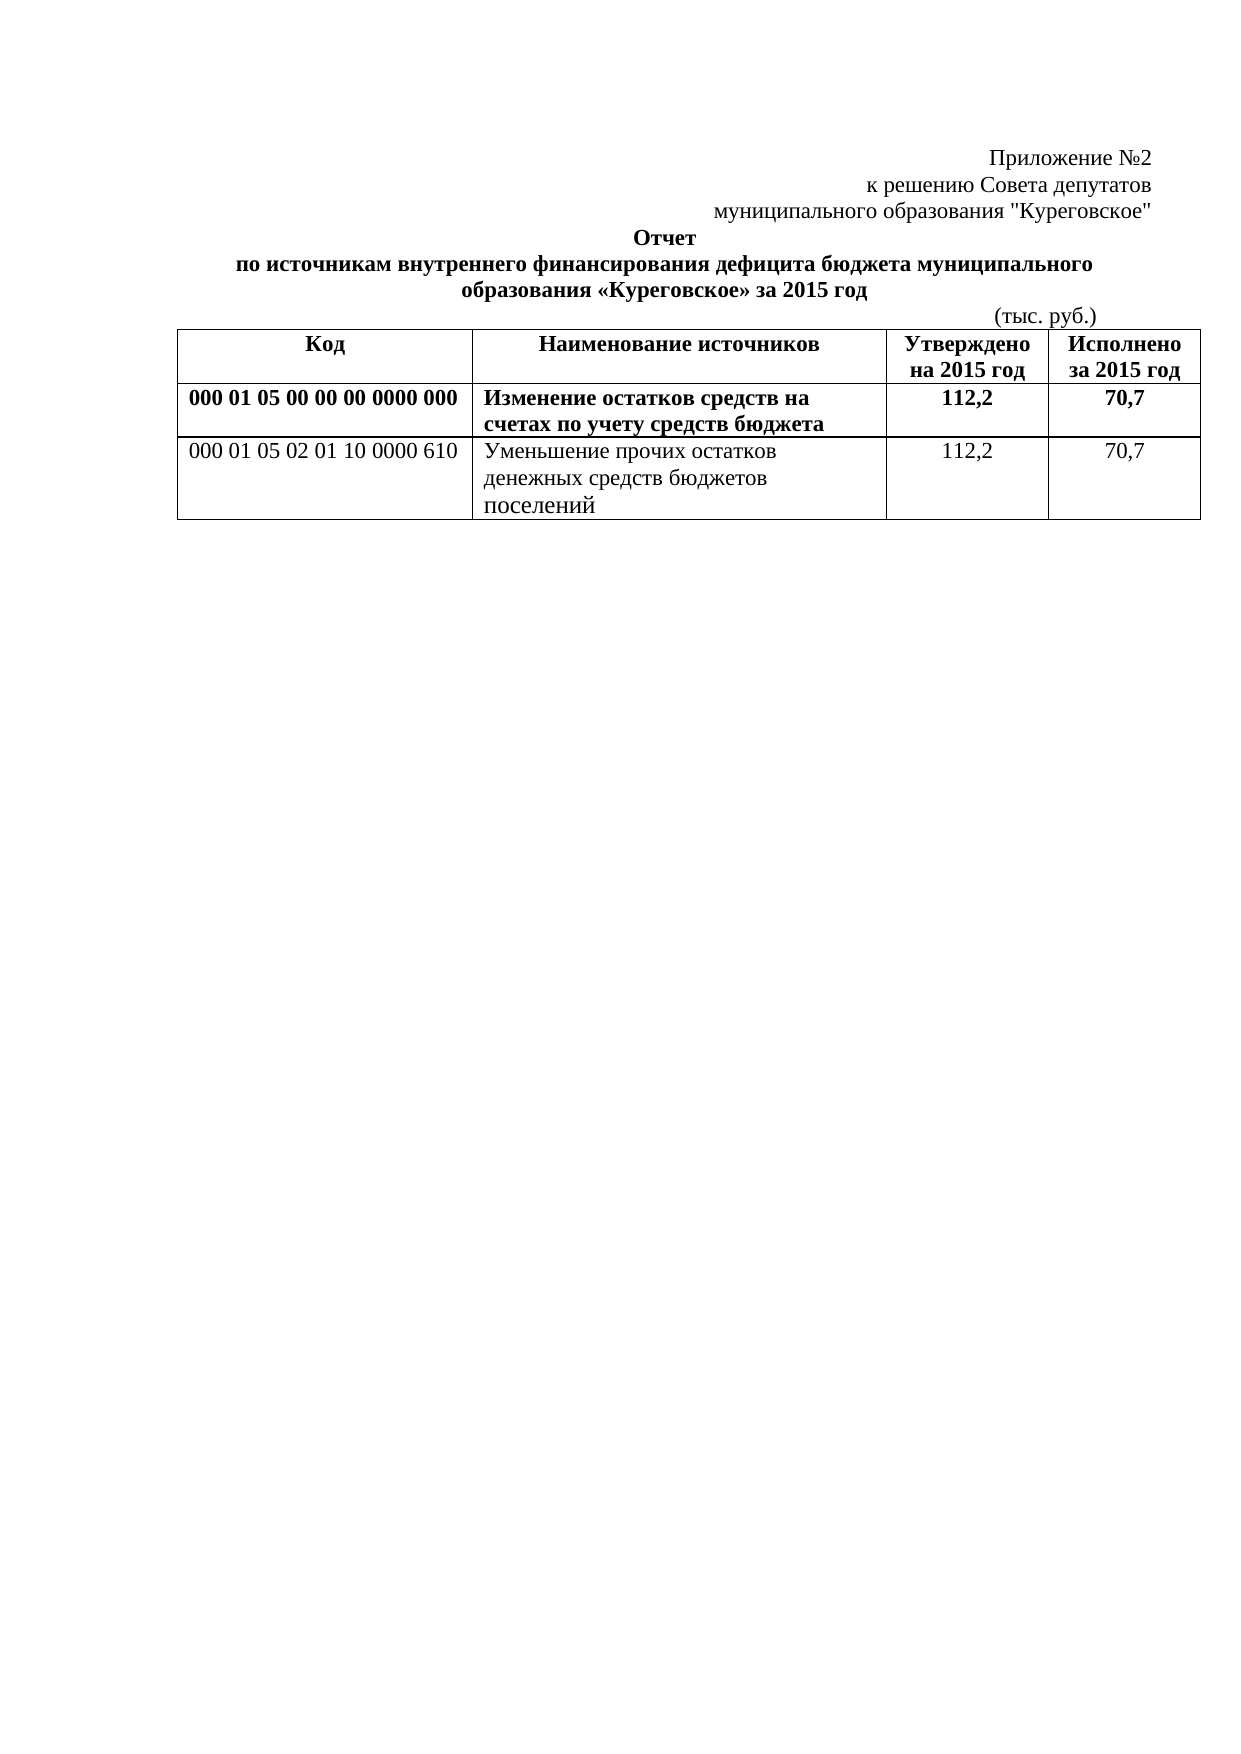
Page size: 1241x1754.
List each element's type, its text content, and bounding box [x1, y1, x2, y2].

text к решению Совета депутатов [177, 171, 1152, 197]
table_cell 112,2 [887, 384, 1048, 436]
text по источникам внутреннего финансирования дефицита бюджета муниципального образования «Куреговское» за 2015 год [177, 250, 1152, 303]
text Отчет [177, 223, 1152, 250]
table_header Наименование источников [473, 330, 886, 383]
table_cell 70,7 [1049, 384, 1200, 436]
table_cell 000 01 05 00 00 00 0000 000 [178, 384, 472, 436]
text муниципального образования "Куреговское" [177, 197, 1152, 223]
table_cell 112,2 [887, 438, 1048, 519]
table_cell 70,7 [1049, 438, 1200, 519]
table_cell Изменение остатков средств на счетах по учету средств бюджета [473, 384, 886, 436]
table_header Утверждено на 2015 год [887, 330, 1048, 383]
text (тыс. руб.) [988, 303, 1152, 329]
table_cell Уменьшение прочих остатков денежных средств бюджетов поселений [473, 438, 886, 519]
text Приложение №2 [177, 144, 1152, 171]
table_header Исполнено за 2015 год [1049, 330, 1200, 383]
table_cell 000 01 05 02 01 10 0000 610 [178, 438, 472, 519]
table_header Код [178, 330, 472, 383]
